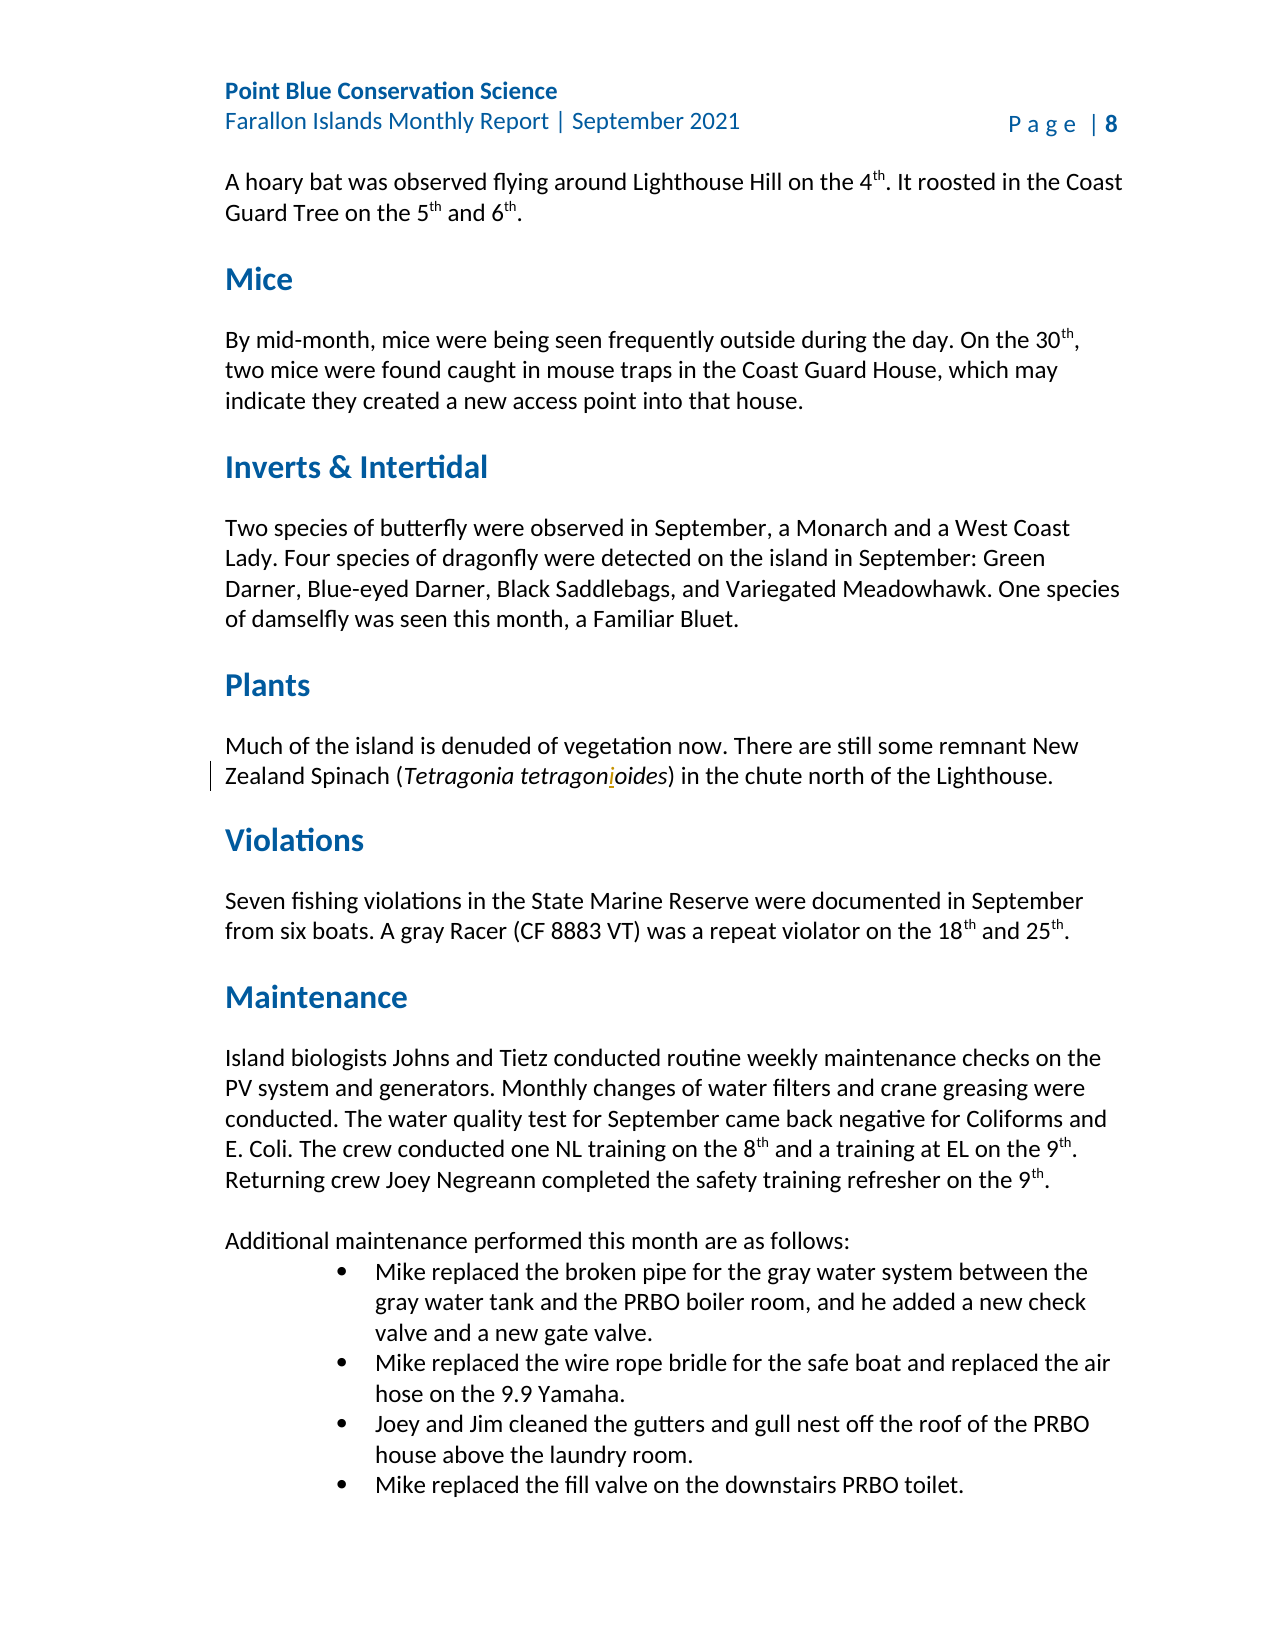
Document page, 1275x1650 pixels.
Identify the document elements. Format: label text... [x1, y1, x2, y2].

list Mike replaced the broken pipe for the gray water system between the gray water tank and the PRBO boiler room, and he added a new check valve and a new gate valve. [337, 1256, 1125, 1347]
text Much of the island is denuded of vegetation now. There are still some remnant New Zealand Spinach (Tetragonia tetragonoides) in the chute north of the Lighthouse. [225, 730, 1125, 791]
text Violations [225, 819, 1125, 860]
text A hoary bat was observed flying around Lighthouse Hill on the 4th. It roosted in the Coast Guard Tree on the 5th and 6th. [225, 167, 1125, 228]
list Joey and Jim cleaned the gutters and gull nest off the roof of the PRBO house above the laundry room. [337, 1408, 1125, 1469]
text Seven fishing violations in the State Marine Reserve were documented in September from six boats. A gray Racer (CF 8883 VT) was a repeat violator on the 18th and 25th. [225, 885, 1125, 946]
list Mike replaced the wire rope bridle for the safe boat and replaced the air hose on the 9.9 Yamaha. [337, 1347, 1125, 1408]
text Plants [225, 664, 1125, 705]
text Two species of butterfly were observed in September, a Monarch and a West Coast Lady. Four species of dragonfly were detected on the island in September: Green Darner, Blue-eyed Darner, Black Saddlebags, and Variegated Meadowhawk. One species of damselfly was seen this month, a Familiar Bluet. [225, 512, 1125, 634]
text Mice [225, 258, 1125, 299]
text Additional maintenance performed this month are as follows: [225, 1225, 1125, 1256]
text Inverts & Intertidal [225, 446, 1125, 487]
text By mid-month, mice were being seen frequently outside during the day. On the 30th, two mice were found caught in mouse traps in the Coast Guard House, which may indicate they created a new access point into that house. [225, 324, 1125, 415]
list Mike replaced the fill valve on the downstairs PRBO toilet. [337, 1469, 1125, 1500]
text Island biologists Johns and Tietz conducted routine weekly maintenance checks on the PV system and generators. Monthly changes of water filters and crane greasing were conducted. The water quality test for September came back negative for Coliforms and E. Coli. The crew conducted one NL training on the 8th and a training at EL on the 9th. Returning crew Joey Negreann completed the safety training refresher on the 9th. [225, 1042, 1125, 1195]
text Maintenance [225, 976, 1125, 1017]
